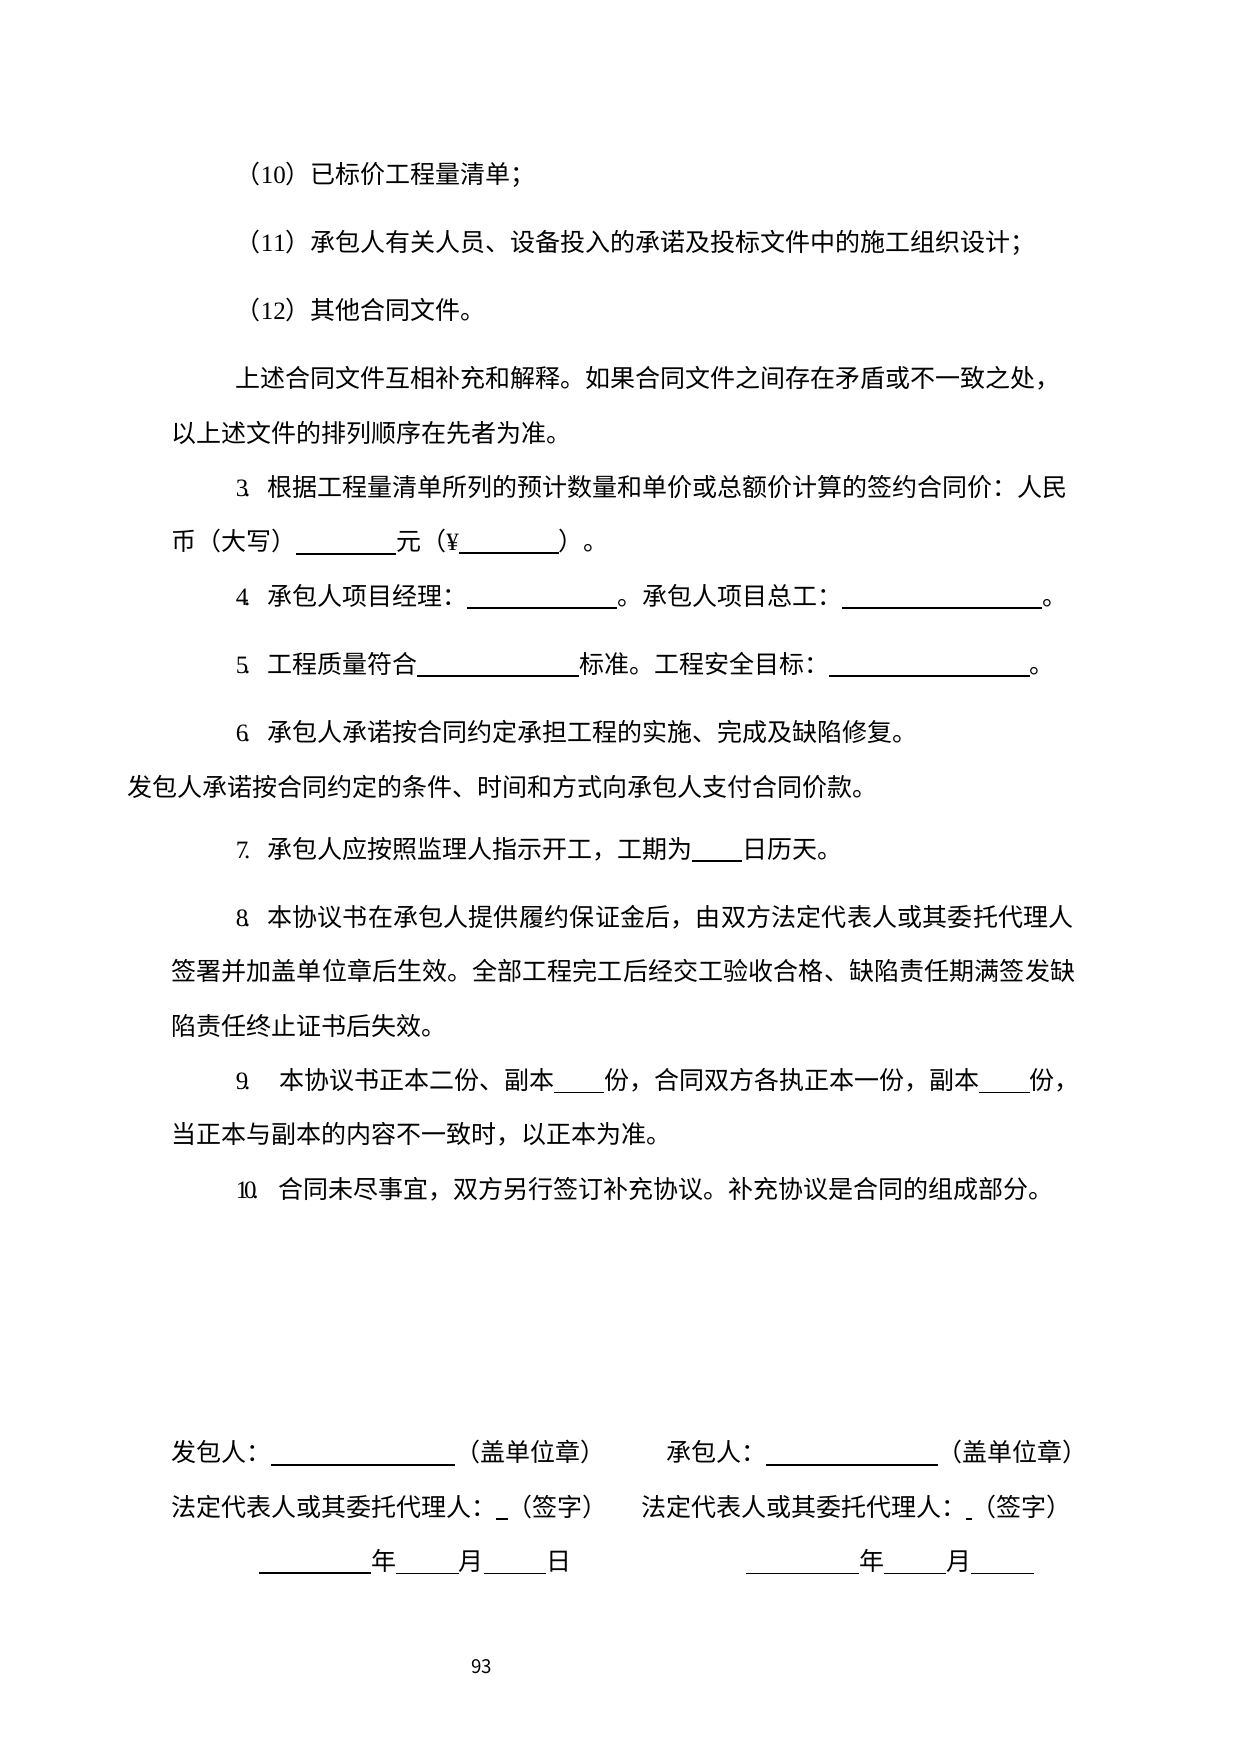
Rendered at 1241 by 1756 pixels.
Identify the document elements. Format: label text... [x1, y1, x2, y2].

list 合同未尽事宜，双方另行签订补充协议。补充协议是合同的组成部分。 [236, 1169, 1115, 1206]
text （12）其他合同文件。 [236, 291, 1115, 327]
text 年 月 日 年 月 [259, 1542, 1115, 1578]
list 承包人承诺按合同约定承担工程的实施、完成及缺陷修复。 [171, 712, 1115, 748]
text （10）已标价工程量清单； [236, 154, 1115, 190]
list 本协议书正本二份、副本 份，合同双方各执正本一份，副本 份， 当正本与副本的内容不一致时，以正本为准。 [171, 1061, 1080, 1151]
text 发包人： （盖单位章） 承包人： （盖单位章） 法定代表人或其委托代理人： （签字） 法定代表人或其委托代理人： （签字） [171, 1433, 1088, 1523]
list 承包人应按照监理人指示开工，工期为 日历天。 [171, 829, 1115, 866]
text 上述合同文件互相补充和解释。如果合同文件之间存在矛盾或不一致之处， 以上述文件的排列顺序在先者为准。 [171, 359, 1071, 449]
list 承包人项目经理： 。承包人项目总工： 。 [171, 576, 1115, 612]
text 发包人承诺按合同约定的条件、时间和方式向承包人支付合同价款。 [127, 767, 1115, 803]
text （11）承包人有关人员、设备投入的承诺及投标文件中的施工组织设计； [236, 223, 1115, 259]
list 本协议书在承包人提供履约保证金后，由双方法定代表人或其委托代理人签署并加盖单位章后生效。全部工程完工后经交工验收合格、缺陷责任期满签发缺陷责任终止证书后失效。 [171, 897, 1075, 1042]
list 工程质量符合 标准。工程安全目标： 。 [171, 644, 1115, 680]
list 根据工程量清单所列的预计数量和单价或总额价计算的签约合同价：人民币（大写） 元（¥ ）。 [171, 467, 1072, 558]
